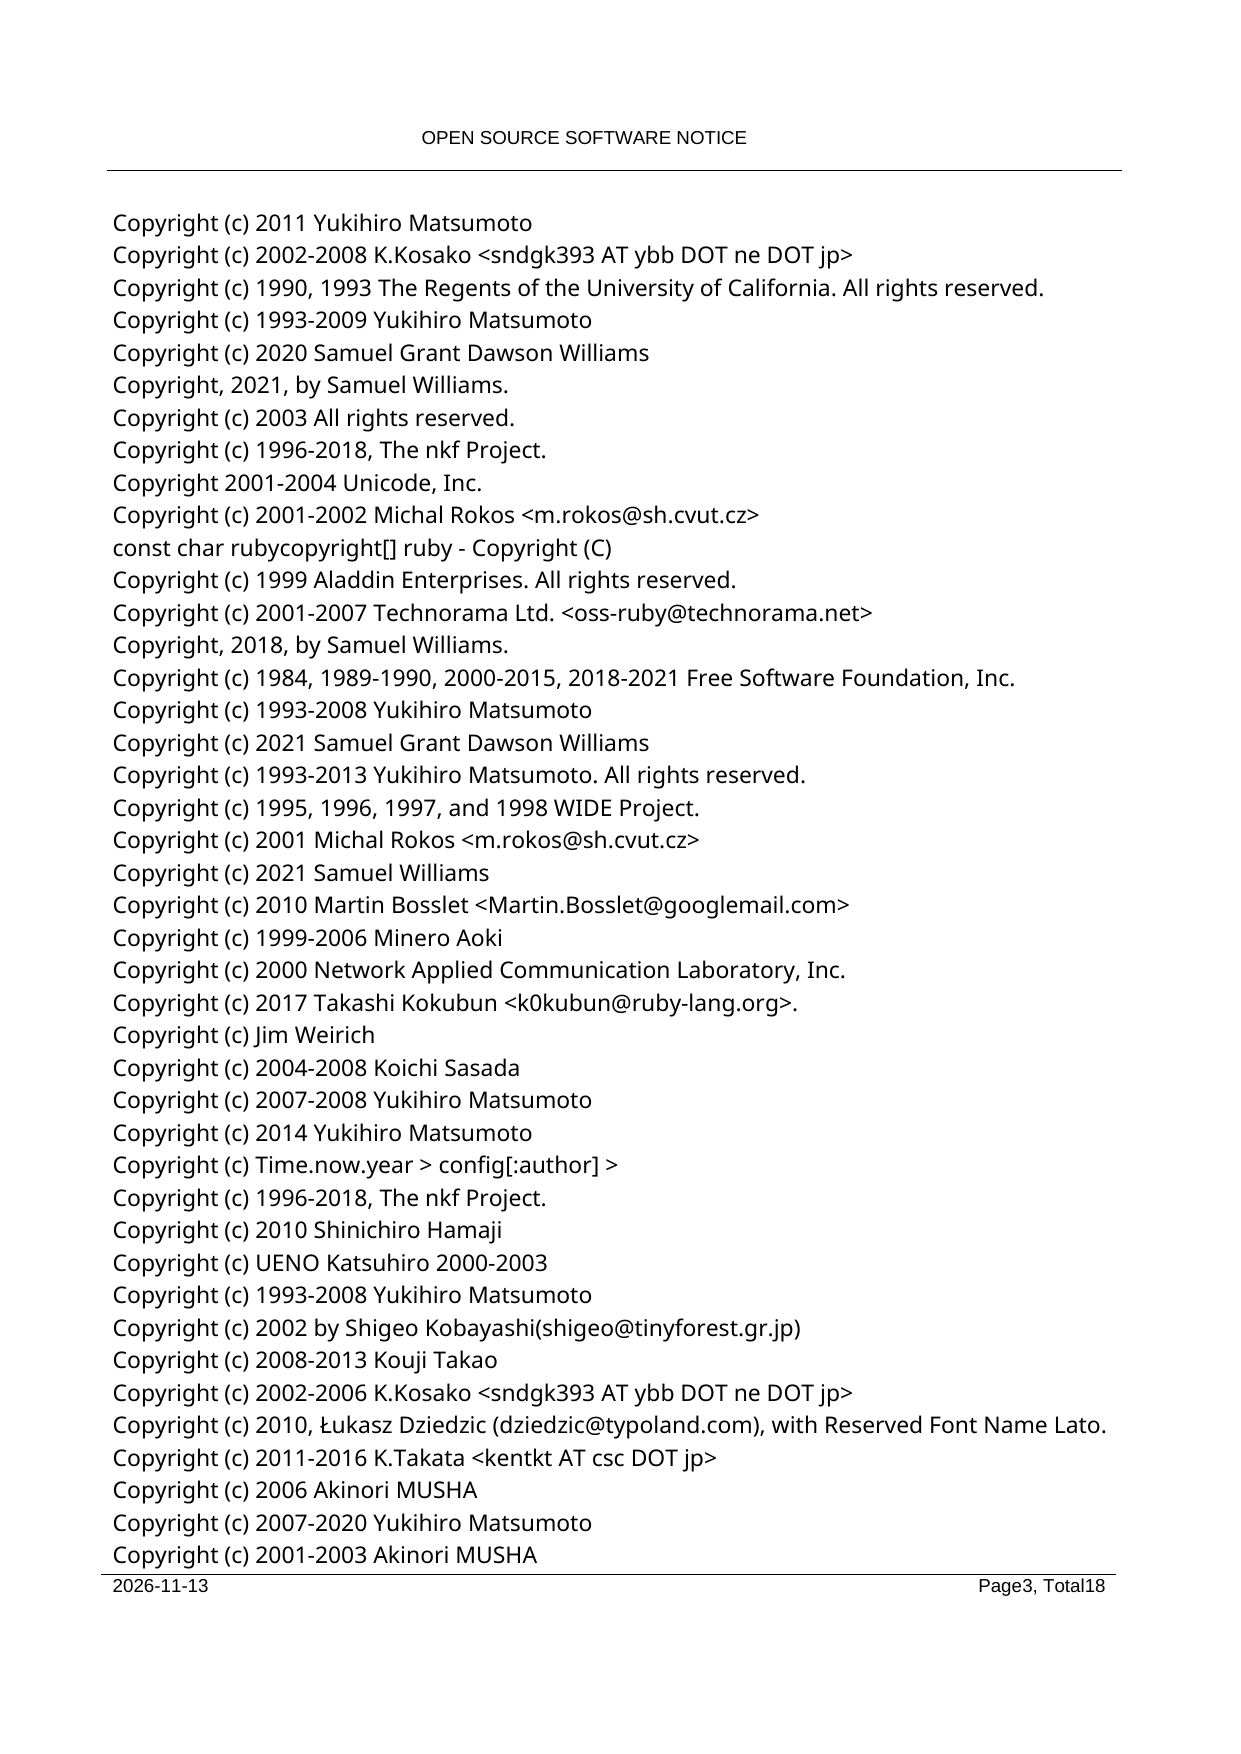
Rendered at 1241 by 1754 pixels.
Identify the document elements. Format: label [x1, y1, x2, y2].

text [112, 206, 1128, 1571]
